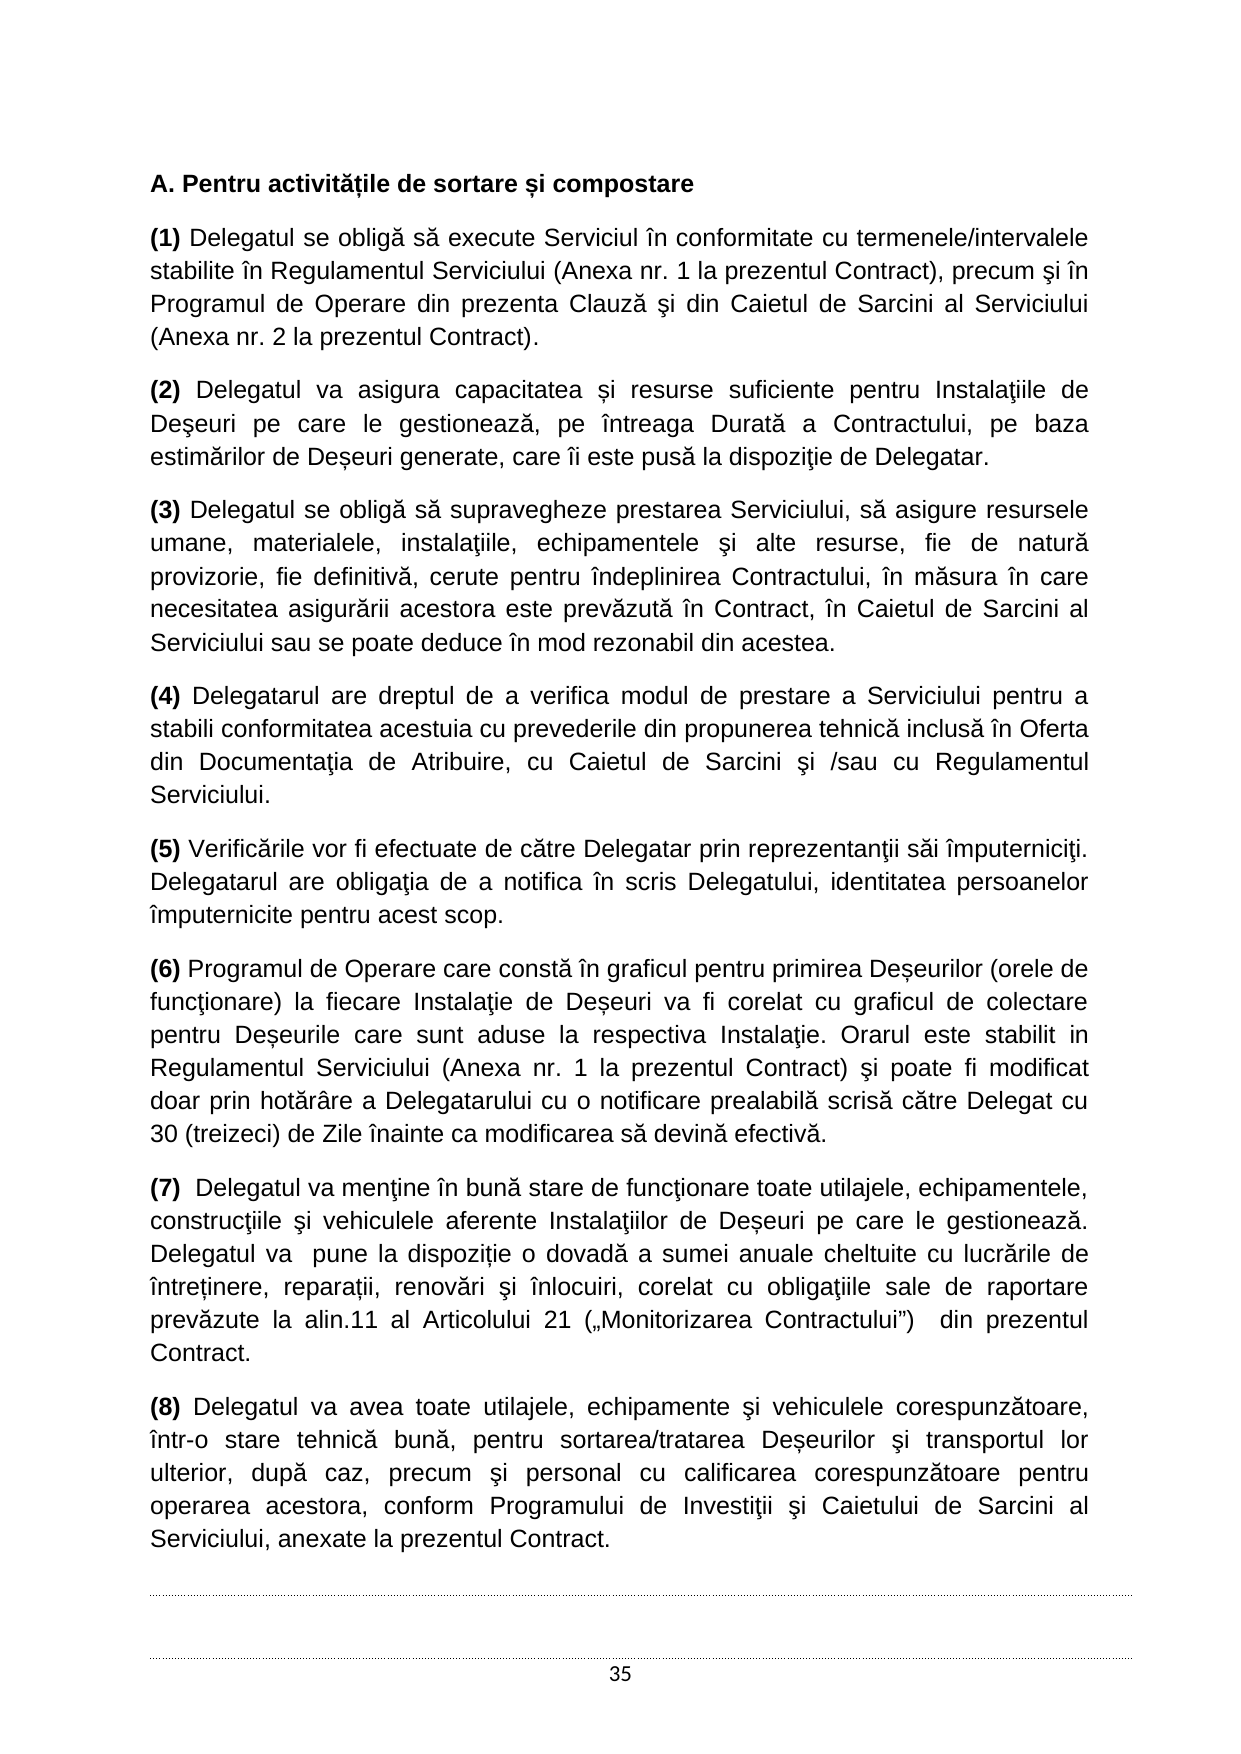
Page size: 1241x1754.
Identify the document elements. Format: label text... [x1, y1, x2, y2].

text (6) Programul de Operare care constă în graficul pentru primirea Deșeurilor (orele de funcţionare) la fiecare Instalaţie de Deșeuri va fi corelat cu graficul de colectare pentru Deșeurile care sunt aduse la respectiva Instalaţie. Orarul este stabilit in Regulamentul Serviciului (Anexa nr. 1 la prezentul Contract) şi poate fi modificat doar prin hotărâre a Delegatarului cu o notificare prealabilă scrisă către Delegat cu 30 (treizeci) de Zile înainte ca modificarea să devină efectivă. [150, 954, 1090, 1148]
text (3) Delegatul se obligă să supravegheze prestarea Serviciului, să asigure resursele umane, materialele, instalaţiile, echipamentele şi alte resurse, fie de natură provizorie, fie definitivă, cerute pentru îndeplinirea Contractului, în măsura în care necesitatea asigurării acestora este prevăzută în Contract, în Caietul de Sarcini al Serviciului sau se poate deduce în mod rezonabil din acestea. [150, 495, 1090, 656]
text (2) Delegatul va asigura capacitatea și resurse suficiente pentru Instalaţiile de Deşeuri pe care le gestionează, pe întreaga Durată a Contractului, pe baza estimărilor de Deșeuri generate, care îi este pusă la dispoziţie de Delegatar. [150, 376, 1090, 470]
text (8) Delegatul va avea toate utilajele, echipamente şi vehiculele corespunzătoare, într-o stare tehnică bună, pentru sortarea/tratarea Deșeurilor şi transportul lor ulterior, după caz, precum şi personal cu calificarea corespunzătoare pentru operarea acestora, conform Programului de Investiţii şi Caietului de Sarcini al Serviciului, anexate la prezentul Contract. [150, 1392, 1090, 1553]
text (1) Delegatul se obligă să execute Serviciul în conformitate cu termenele/intervalele stabilite în Regulamentul Serviciului (Anexa nr. 1 la prezentul Contract), precum şi în Programul de Operare din prezenta Clauză şi din Caietul de Sarcini al Serviciului (Anexa nr. 2 la prezentul Contract). [150, 223, 1090, 350]
text A. Pentru activitățile de sortare și compostare [150, 169, 1090, 197]
text (7) Delegatul va menţine în bună stare de funcţionare toate utilajele, echipamentele, construcţiile şi vehiculele aferente Instalaţiilor de Deșeuri pe care le gestionează. Delegatul va pune la dispoziție o dovadă a sumei anuale cheltuite cu lucrările de întreținere, reparații, renovări şi înlocuiri, corelat cu obligaţiile sale de raportare prevăzute la alin.11 al Articolului 21 („Monitorizarea Contractului”) din prezentul Contract. [150, 1173, 1090, 1367]
text (4) Delegatarul are dreptul de a verifica modul de prestare a Serviciului pentru a stabili conformitatea acestuia cu prevederile din propunerea tehnică inclusă în Oferta din Documentaţia de Atribuire, cu Caietul de Sarcini şi /sau cu Regulamentul Serviciului. [150, 681, 1090, 809]
text (5) Verificările vor fi efectuate de către Delegatar prin reprezentanţii săi împuterniciţi. Delegatarul are obligaţia de a notifica în scris Delegatului, identitatea persoanelor împuternicite pentru acest scop. [150, 834, 1090, 929]
